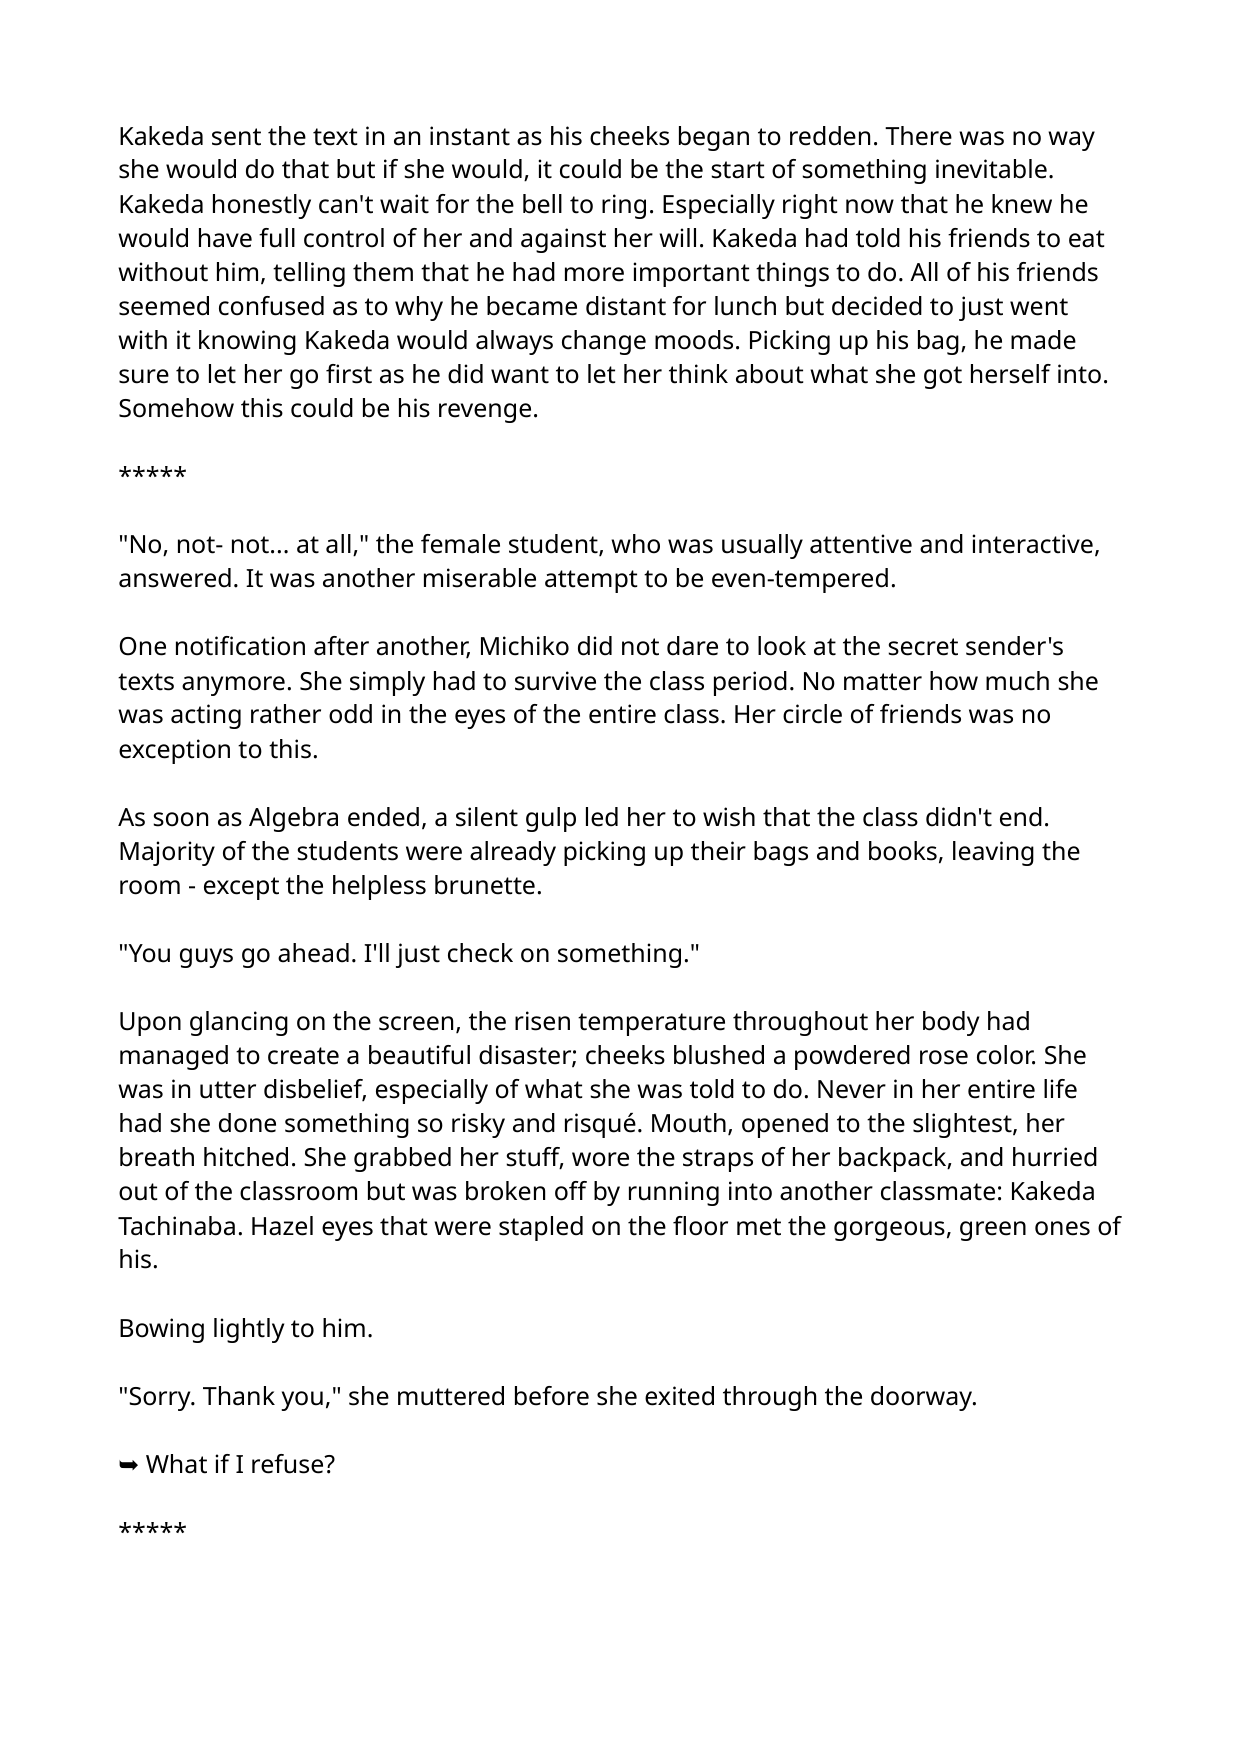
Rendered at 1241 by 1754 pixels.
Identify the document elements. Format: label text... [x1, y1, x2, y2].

text As soon as Algebra ended, a silent gulp led her to wish that the class didn't end. Majority of the students were already picking up their bags and books, leaving the room - except the helpless brunette. [118, 799, 1122, 902]
text Upon glancing on the screen, the risen temperature throughout her body had managed to create a beautiful disaster; cheeks blushed a powdered rose color. She was in utter disbelief, especially of what she was told to do. Never in her entire life had she done something so risky and risqué. Mouth, opened to the slightest, her breath hitched. She grabbed her stuff, wore the straps of her backpack, and hurried out of the classroom but was broken off by running into another classmate: Kakeda Tachinaba. Hazel eyes that were stapled on the floor met the gorgeous, green ones of his. [118, 1004, 1122, 1276]
text ***** [118, 459, 1122, 493]
text Bowing lightly to him. [118, 1310, 1122, 1344]
text Kakeda sent the text in an instant as his cheeks began to redden. There was no way she would do that but if she would, it could be the start of something inevitable. Kakeda honestly can't wait for the bell to ring. Especially right now that he knew he would have full control of her and against her will. Kakeda had told his friends to eat without him, telling them that he had more important things to do. All of his friends seemed confused as to why he became distant for lunch but decided to just went with it knowing Kakeda would always change moods. Picking up his bag, he made sure to let her go first as he did want to let her think about what she got herself into. Somehow this could be his revenge. [118, 118, 1122, 425]
text "You guys go ahead. I'll just check on something." [118, 936, 1122, 970]
text ➥ What if I refuse? [118, 1447, 1122, 1481]
text ***** [118, 1515, 1122, 1549]
text "No, not- not... at all," the female student, who was usually attentive and interactive, answered. It was another miserable attempt to be even-tempered. [118, 527, 1122, 595]
text One notification after another, Michiko did not dare to look at the secret sender's texts anymore. She simply had to survive the class period. No matter how much she was acting rather odd in the eyes of the entire class. Her circle of friends was no exception to this. [118, 629, 1122, 765]
text "Sorry. Thank you," she muttered before she exited through the doorway. [118, 1378, 1122, 1412]
